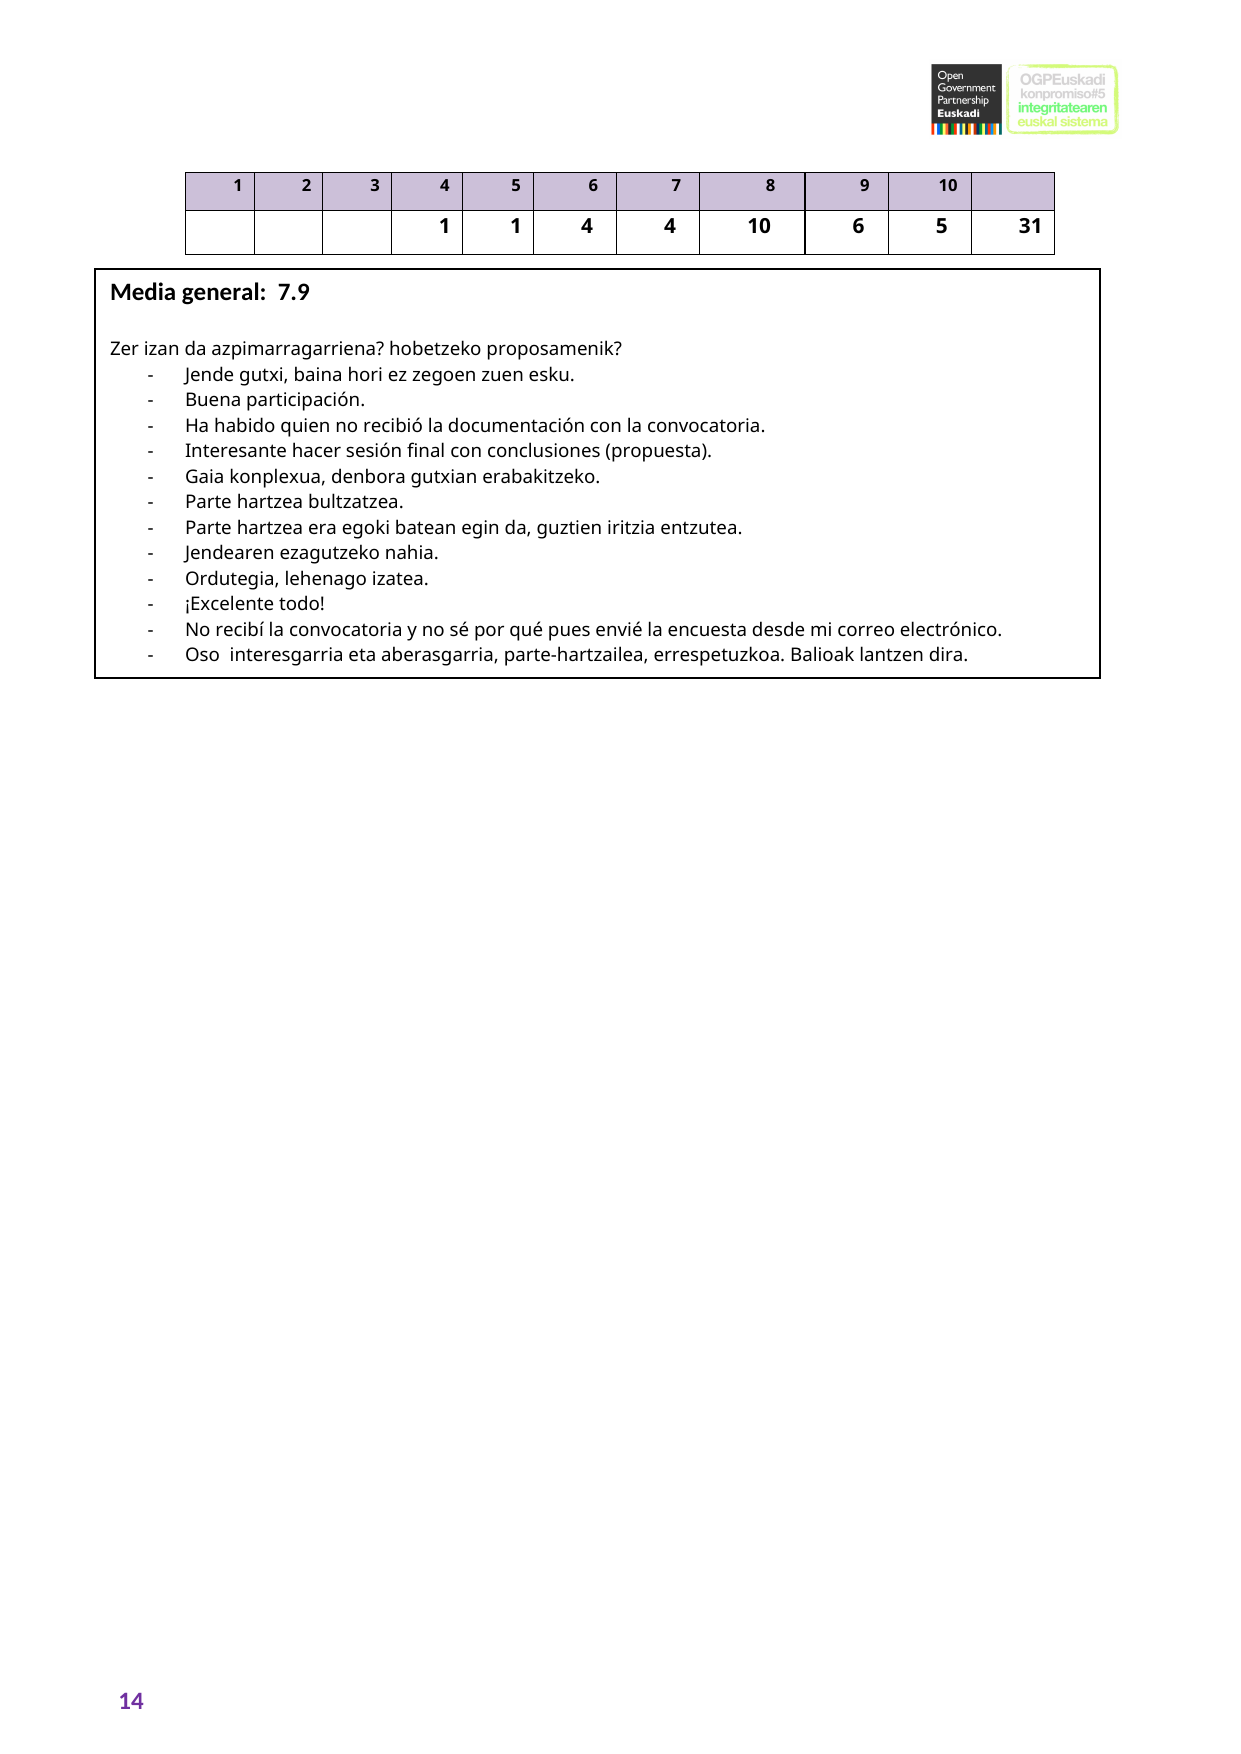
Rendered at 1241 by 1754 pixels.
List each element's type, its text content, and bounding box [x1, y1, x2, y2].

table_header 3 [323, 173, 391, 210]
table_header 6 [534, 173, 616, 210]
table_header 8 [700, 173, 804, 210]
table_header 2 [255, 173, 322, 210]
table_header 4 [392, 173, 462, 210]
table_cell 4 [534, 211, 616, 254]
table_cell 4 [617, 211, 699, 254]
table_header [972, 173, 1054, 210]
table_cell [255, 211, 322, 254]
table_header 9 [806, 173, 888, 210]
table_cell 1 [463, 211, 533, 254]
table_header 5 [463, 173, 533, 210]
table_cell [186, 211, 254, 254]
table_cell 1 [392, 211, 462, 254]
table_header 7 [617, 173, 699, 210]
table_header 10 [889, 173, 971, 210]
table_header 1 [186, 173, 254, 210]
table_cell 10 [700, 211, 804, 254]
table_cell [323, 211, 391, 254]
table_cell 6 [806, 211, 888, 254]
picture [928, 59, 1123, 139]
table_cell 31 [972, 211, 1054, 254]
table_cell 5 [889, 211, 971, 254]
